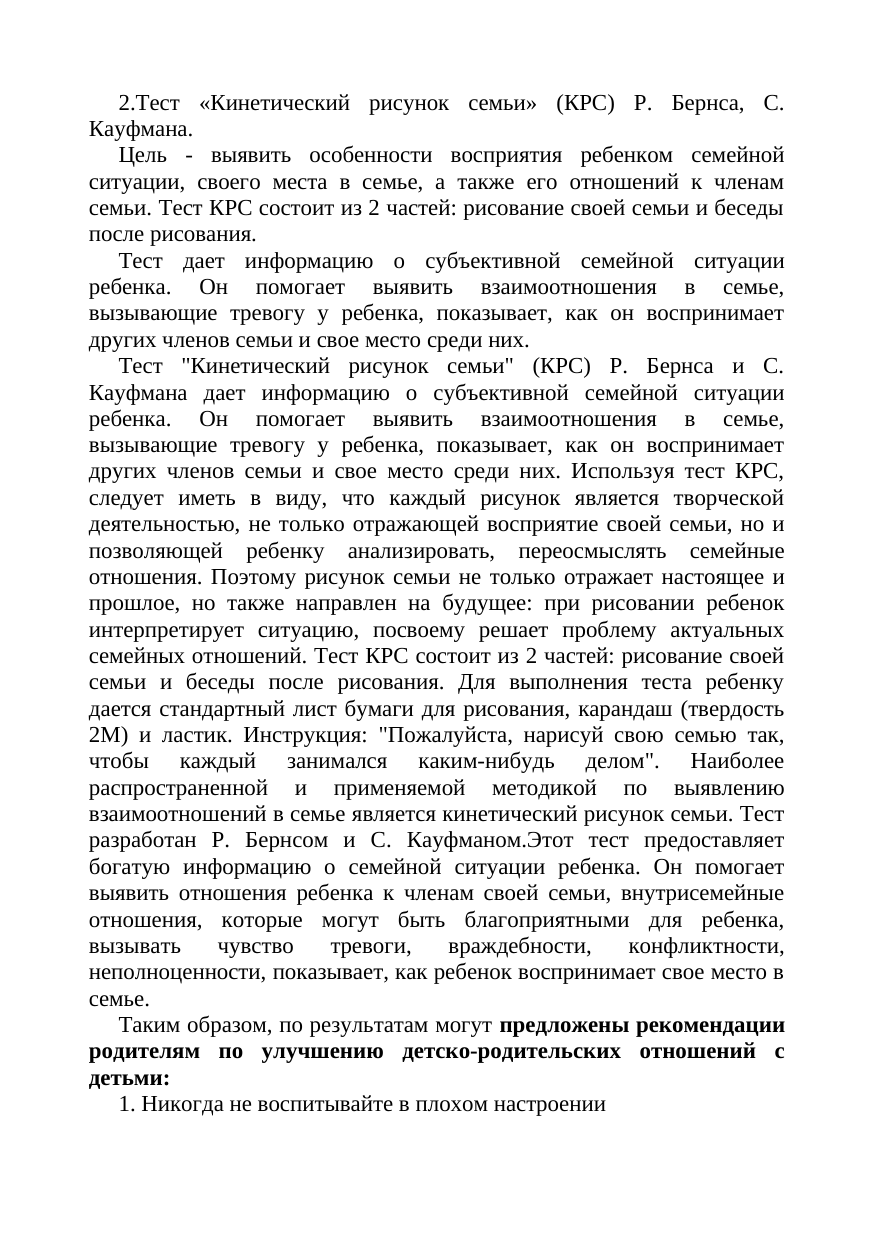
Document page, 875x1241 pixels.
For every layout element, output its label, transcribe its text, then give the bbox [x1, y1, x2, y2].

text 1. Никогда не воспитывайте в плохом настроении [89, 1090, 785, 1116]
text Тест дает информацию о субъективной семейной ситуации ребенка. Он помогает выявить взаимоотношения в семье, вызывающие тревогу у ребенка, показывает, как он воспринимает других членов семьи и свое место среди них. [89, 247, 785, 352]
text Цель - выявить особенности восприятия ребенком семейной ситуации, своего места в семье, а также его отношений к членам семьи. Тест КРС состоит из 2 частей: рисование своей семьи и беседы после рисования. [89, 141, 785, 247]
text Тест "Кинетический рисунок семьи" (КРС) Р. Бернса и С. Кауфмана дает информацию о субъективной семейной ситуации ребенка. Он помогает выявить взаимоотношения в семье, вызывающие тревогу у ребенка, показывает, как он воспринимает других членов семьи и свое место среди них. Используя тест КРС, следует иметь в виду, что каждый рисунок является творческой деятельностью, не только отражающей восприятие своей семьи, но и позволяющей ребенку анализировать, переосмыслять семейные отношения. Поэтому рисунок семьи не только отражает настоящее и прошлое, но также направлен на будущее: при рисовании ребенок интерпретирует ситуацию, посвоему решает проблему актуальных семейных отношений. Тест КРС состоит из 2 частей: рисование своей семьи и беседы после рисования. Для выполнения теста ребенку дается стандартный лист бумаги для рисования, карандаш (твердость 2М) и ластик. Инструкция: "Пожалуйста, нарисуй свою семью так, чтобы каждый занимался каким-нибудь делом". Наиболее распространенной и применяемой методикой по выявлению взаимоотношений в семье является кинетический рисунок семьи. Тест разработан Р. Бернсом и С. Кауфманом.Этот тест предоставляет богатую информацию о семейной ситуации ребенка. Он помогает выявить отношения ребенка к членам своей семьи, внутрисемейные отношения, которые могут быть благоприятными для ребенка, вызывать чувство тревоги, враждебности, конфликтности, неполноценности, показывает, как ребенок воспринимает свое место в семье. [89, 352, 785, 1011]
text 2.Тест «Кинетический рисунок семьи» (КРС) Р. Бернса, С. Кауфмана. [89, 89, 785, 141]
text Таким образом, по результатам могут предложены рекомендации родителям по улучшению детско-родительских отношений с детьми: [89, 1011, 785, 1090]
